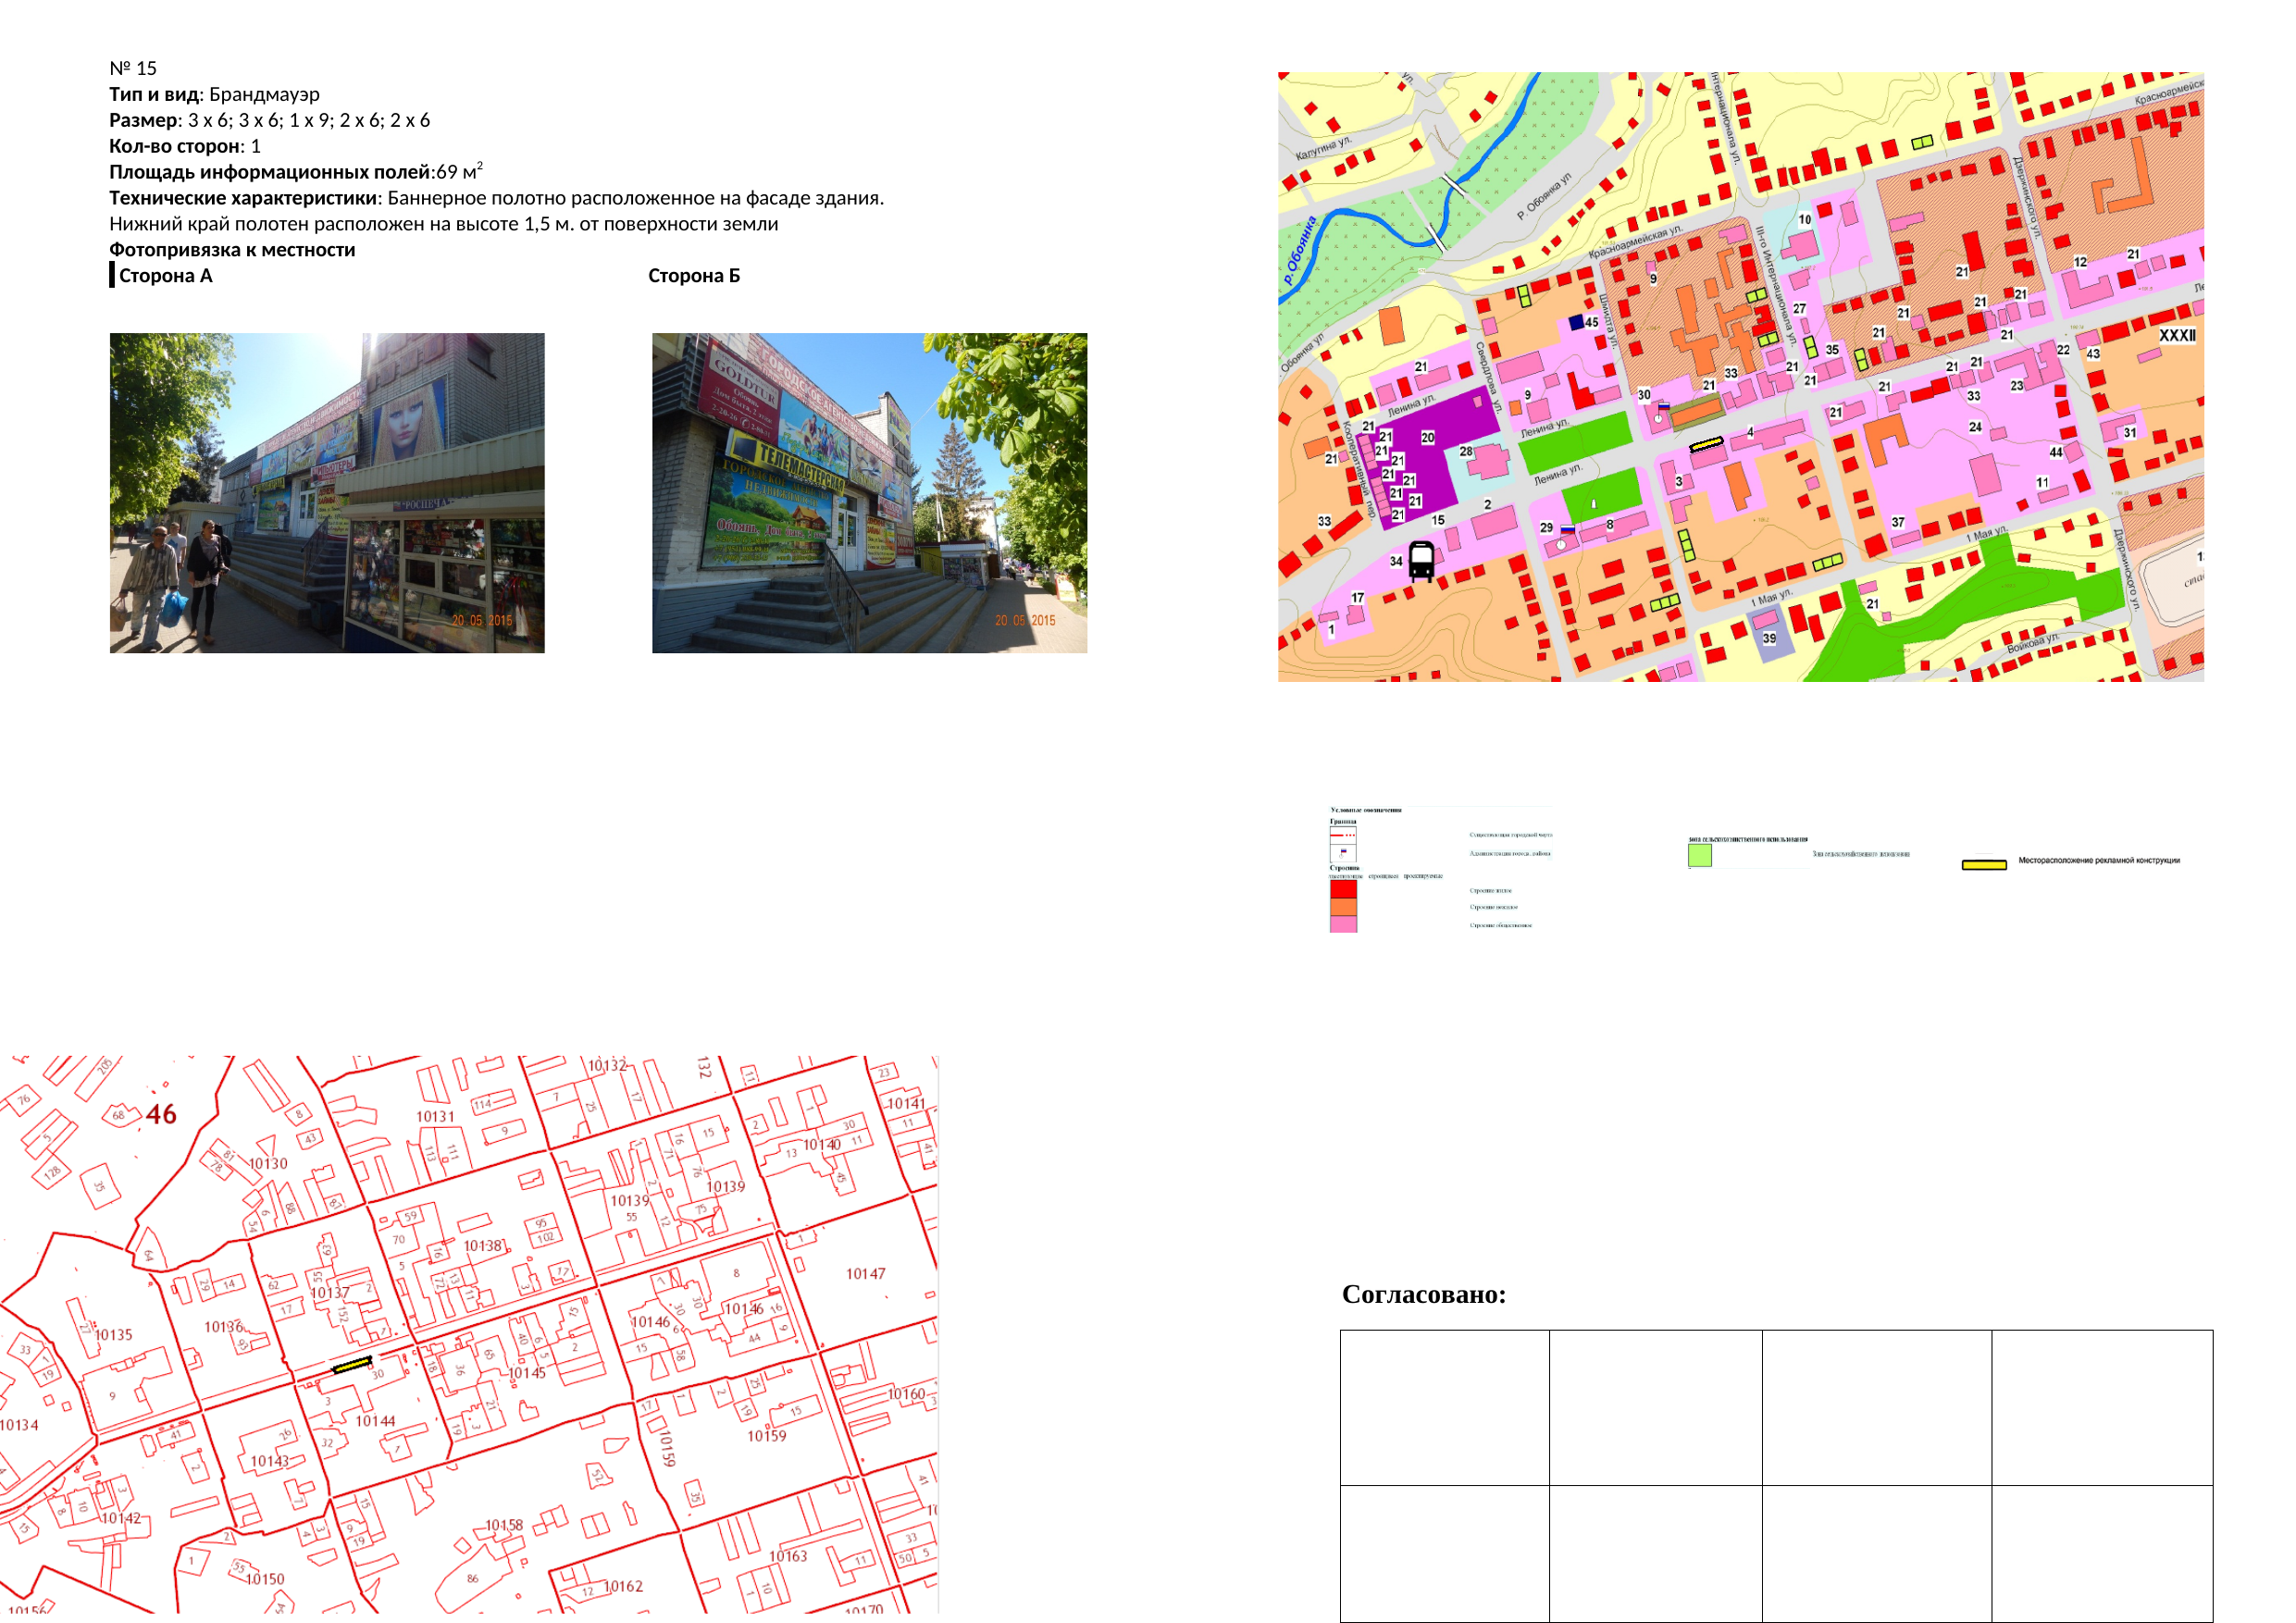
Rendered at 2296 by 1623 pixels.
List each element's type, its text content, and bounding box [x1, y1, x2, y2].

text Нижний край полотен расположен на высоте 1,5 м. от поверхности земли [109, 210, 1278, 236]
picture [1278, 72, 2204, 682]
table_cell [1992, 1486, 2213, 1622]
text Площадь информационных полей:69 м2 [109, 158, 1278, 184]
text Тип и вид: Брандмауэр [109, 81, 1278, 106]
picture [109, 333, 545, 653]
text Фотопривязка к местности [109, 236, 1278, 262]
text Размер: 3 х 6; 3 х 6; 1 х 9; 2 х 6; 2 х 6 [109, 106, 1278, 132]
picture [1687, 837, 1910, 869]
table_header [1341, 1331, 1549, 1484]
picture [652, 333, 1088, 653]
text Согласовано: [941, 1278, 1716, 1308]
text № 15 [109, 55, 1716, 81]
table_header [1763, 1331, 1992, 1484]
table_cell [1341, 1486, 1549, 1622]
picture [0, 1056, 941, 1616]
table_cell [1763, 1486, 1992, 1622]
text Кол-во сторон: 1 [109, 132, 1278, 158]
table_cell [1550, 1486, 1762, 1622]
table_header [1992, 1331, 2213, 1484]
table_header [1550, 1331, 1762, 1484]
text Сторона А Сторона Б [115, 262, 1278, 288]
picture [1960, 837, 2191, 884]
text Технические характеристики: Баннерное полотно расположенное на фасаде здания. [109, 184, 1278, 210]
picture [1328, 806, 1553, 933]
